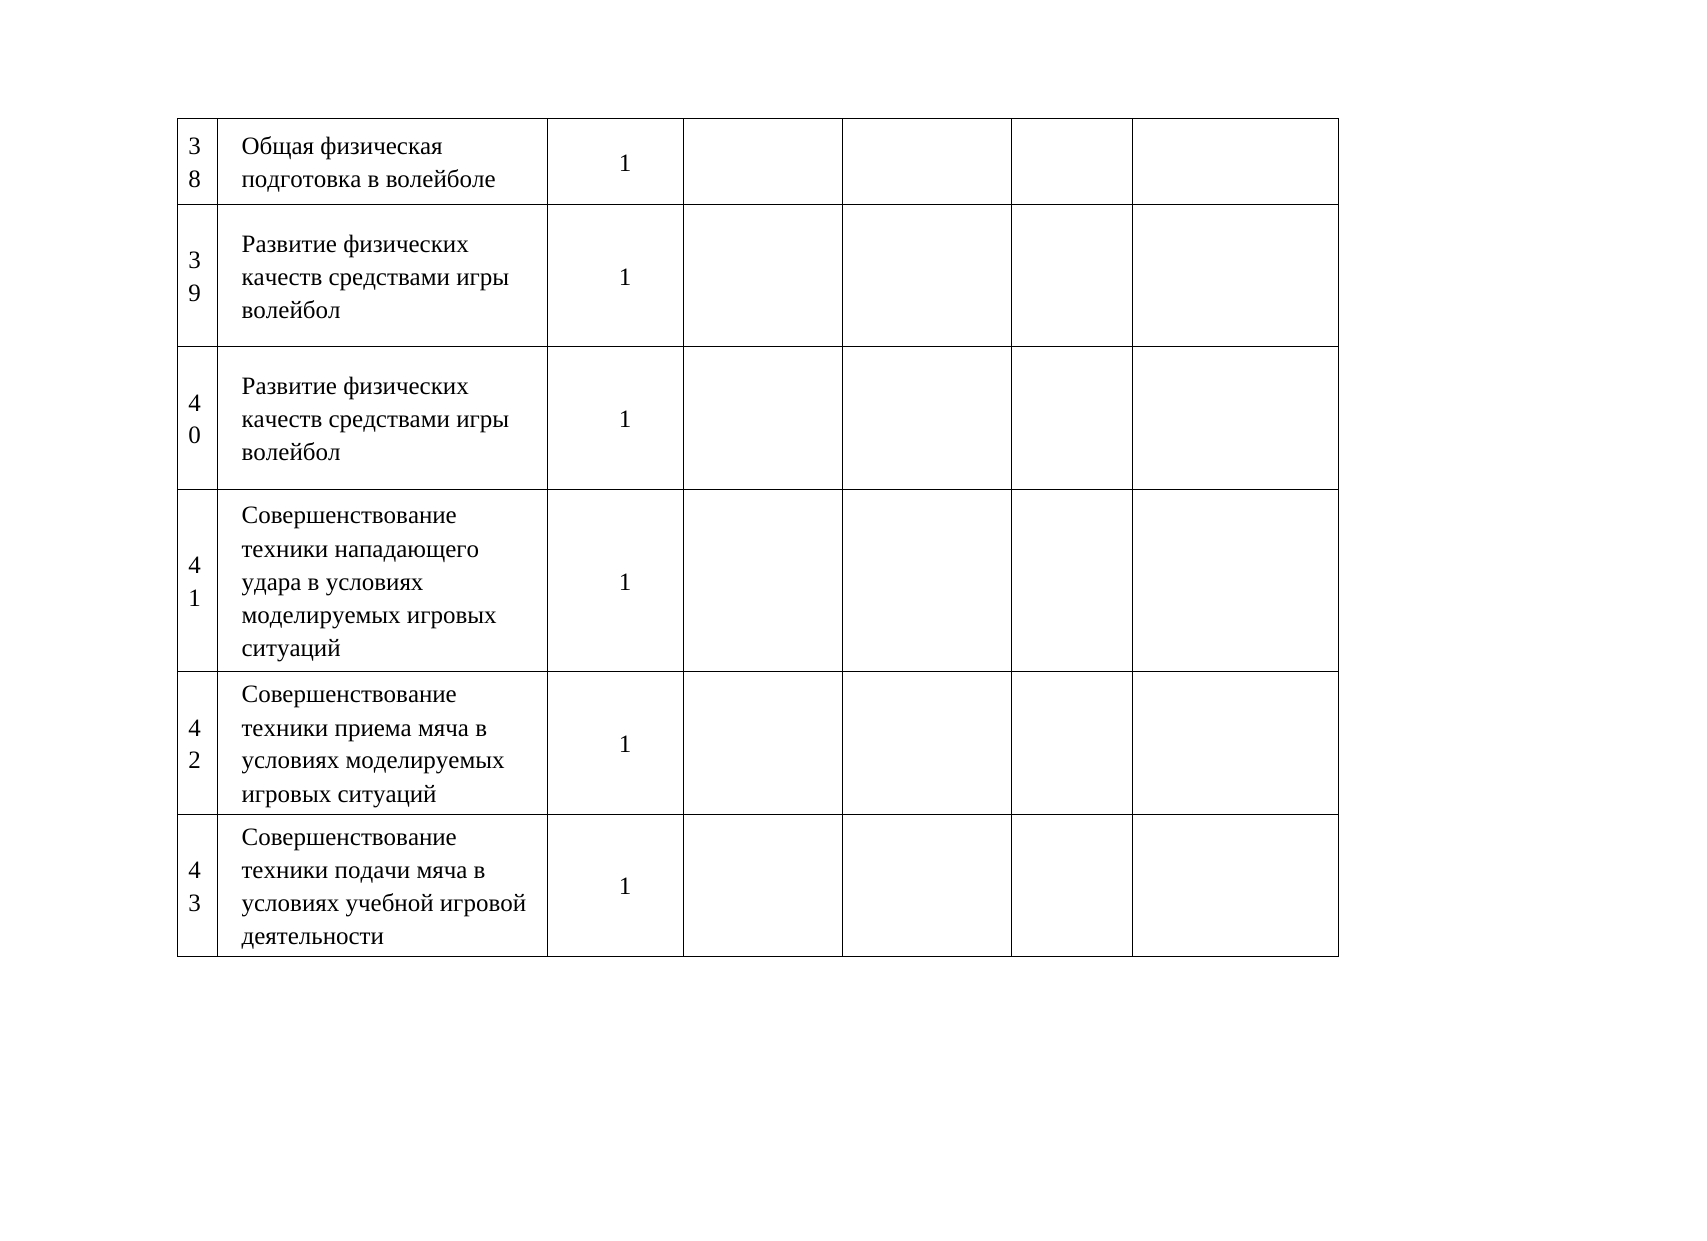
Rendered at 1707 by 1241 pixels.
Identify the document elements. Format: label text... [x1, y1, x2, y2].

table_cell Совершенствование техники приема мяча в условиях моделируемых игровых ситуаций [218, 672, 547, 813]
table_cell Развитие физических качеств средствами игры волейбол [218, 205, 547, 346]
table_cell 40 [178, 347, 217, 488]
table_cell 42 [178, 672, 217, 813]
table_cell [1133, 119, 1338, 204]
table_cell [843, 490, 1011, 671]
table_cell 41 [178, 490, 217, 671]
table_cell [843, 119, 1011, 204]
table_cell [1133, 672, 1338, 813]
table_cell [684, 815, 842, 956]
table_cell [1133, 347, 1338, 488]
table_cell [684, 672, 842, 813]
table_cell Общая физическая подготовка в волейболе [218, 119, 547, 204]
table_cell [684, 347, 842, 488]
table_cell [843, 205, 1011, 346]
table_cell [1133, 815, 1338, 956]
table_cell [1133, 205, 1338, 346]
table_cell [1012, 815, 1132, 956]
table_cell [1133, 490, 1338, 671]
table_cell Совершенствование техники подачи мяча в условиях учебной игровой деятельности [218, 815, 547, 956]
table_cell 38 [178, 119, 217, 204]
table_cell [1012, 672, 1132, 813]
table_cell 1 [548, 672, 683, 813]
table_cell 1 [548, 205, 683, 346]
table_cell [843, 815, 1011, 956]
table_cell Совершенствование техники нападающего удара в условиях моделируемых игровых ситуаций [218, 490, 547, 671]
table_cell [843, 672, 1011, 813]
table_cell [684, 490, 842, 671]
table_cell [843, 347, 1011, 488]
table_cell [1012, 490, 1132, 671]
table_cell [684, 205, 842, 346]
table_cell 39 [178, 205, 217, 346]
table_cell 1 [548, 119, 683, 204]
table_cell [684, 119, 842, 204]
table_cell [1012, 347, 1132, 488]
table_cell 1 [548, 815, 683, 956]
table_cell 43 [178, 815, 217, 956]
table_cell Развитие физических качеств средствами игры волейбол [218, 347, 547, 488]
table_cell 1 [548, 490, 683, 671]
table_cell [1012, 205, 1132, 346]
table_cell 1 [548, 347, 683, 488]
table_cell [1012, 119, 1132, 204]
